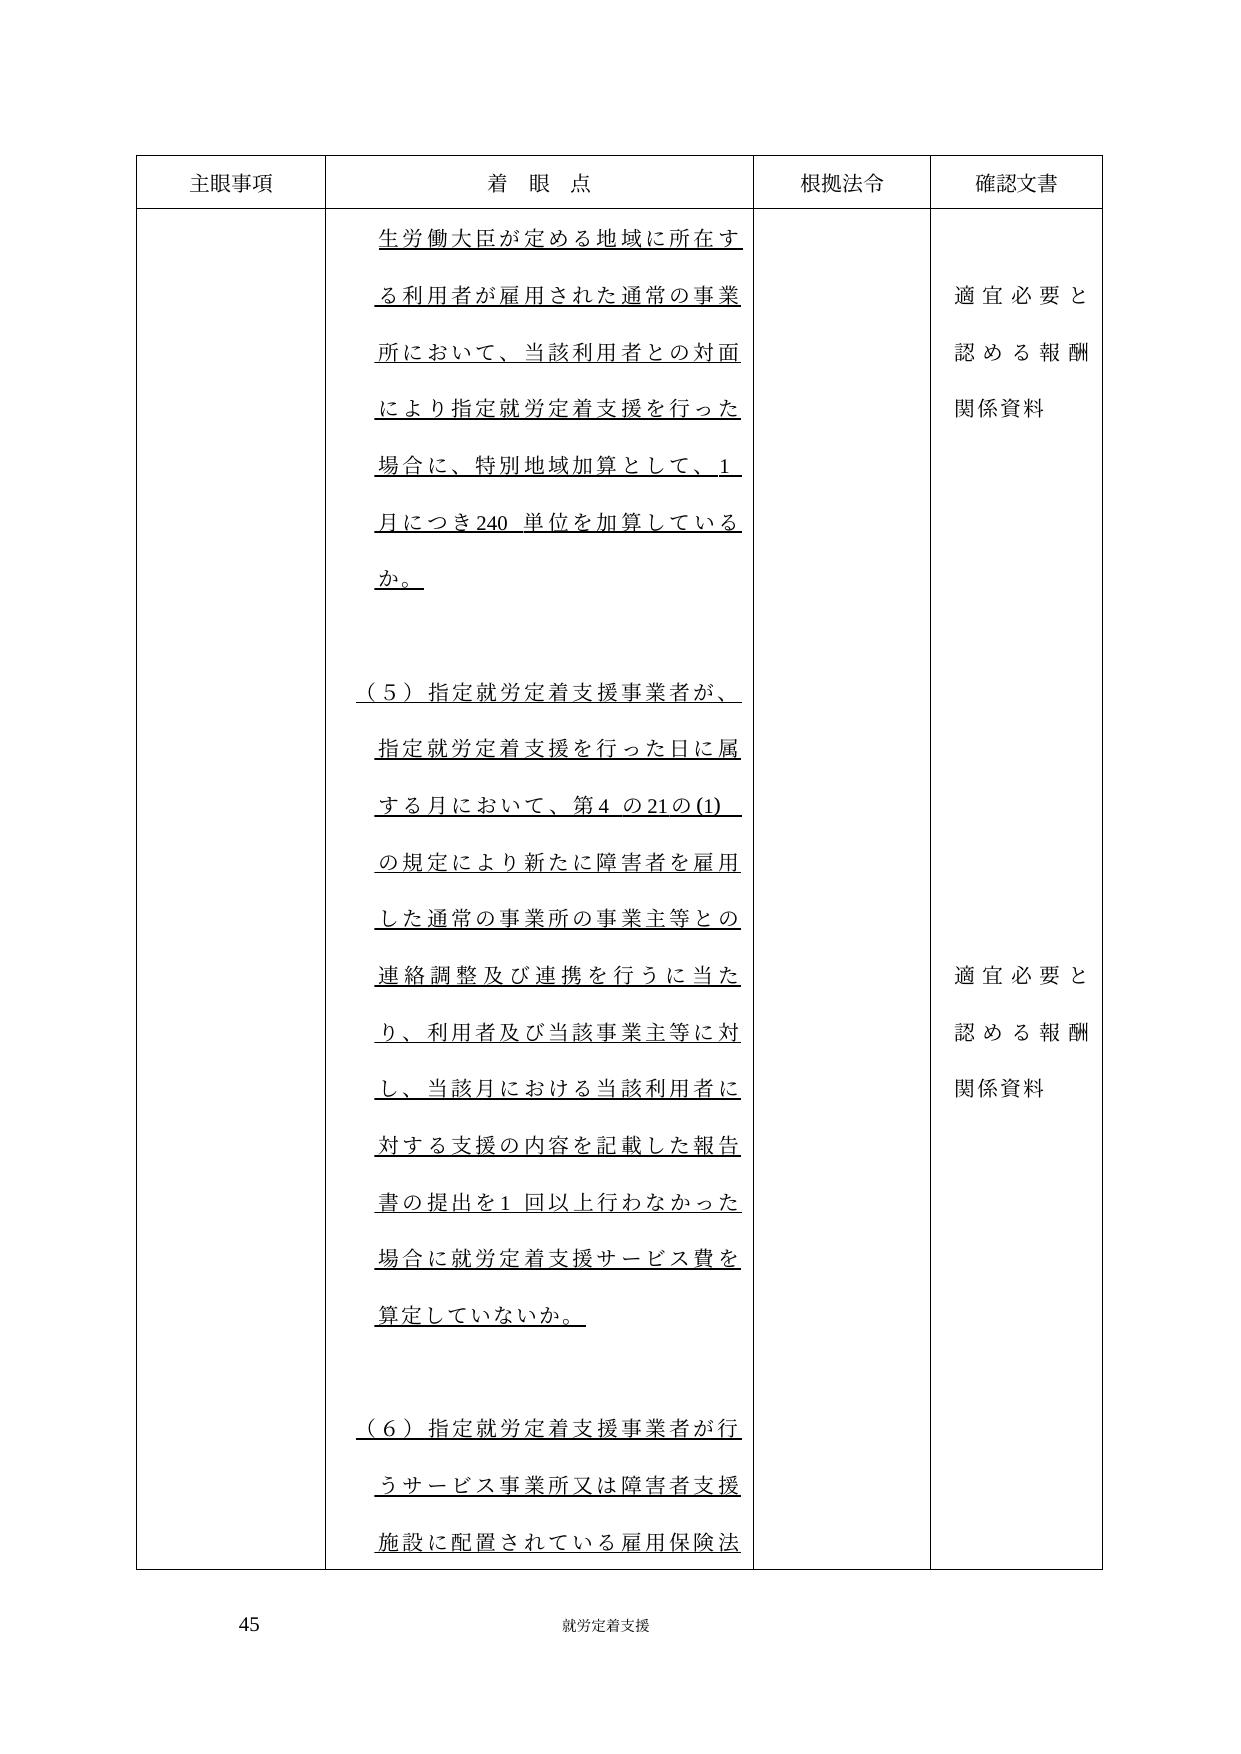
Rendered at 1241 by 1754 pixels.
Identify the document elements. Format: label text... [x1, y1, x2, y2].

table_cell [326, 209, 753, 1569]
table_header 確認文書 [931, 156, 1102, 208]
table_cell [137, 209, 325, 1569]
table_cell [754, 209, 930, 1569]
table_header 主眼事項 [137, 156, 325, 208]
table_header 着 眼 点 [326, 156, 753, 208]
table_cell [931, 209, 1102, 1569]
table_header 根拠法令 [754, 156, 930, 208]
